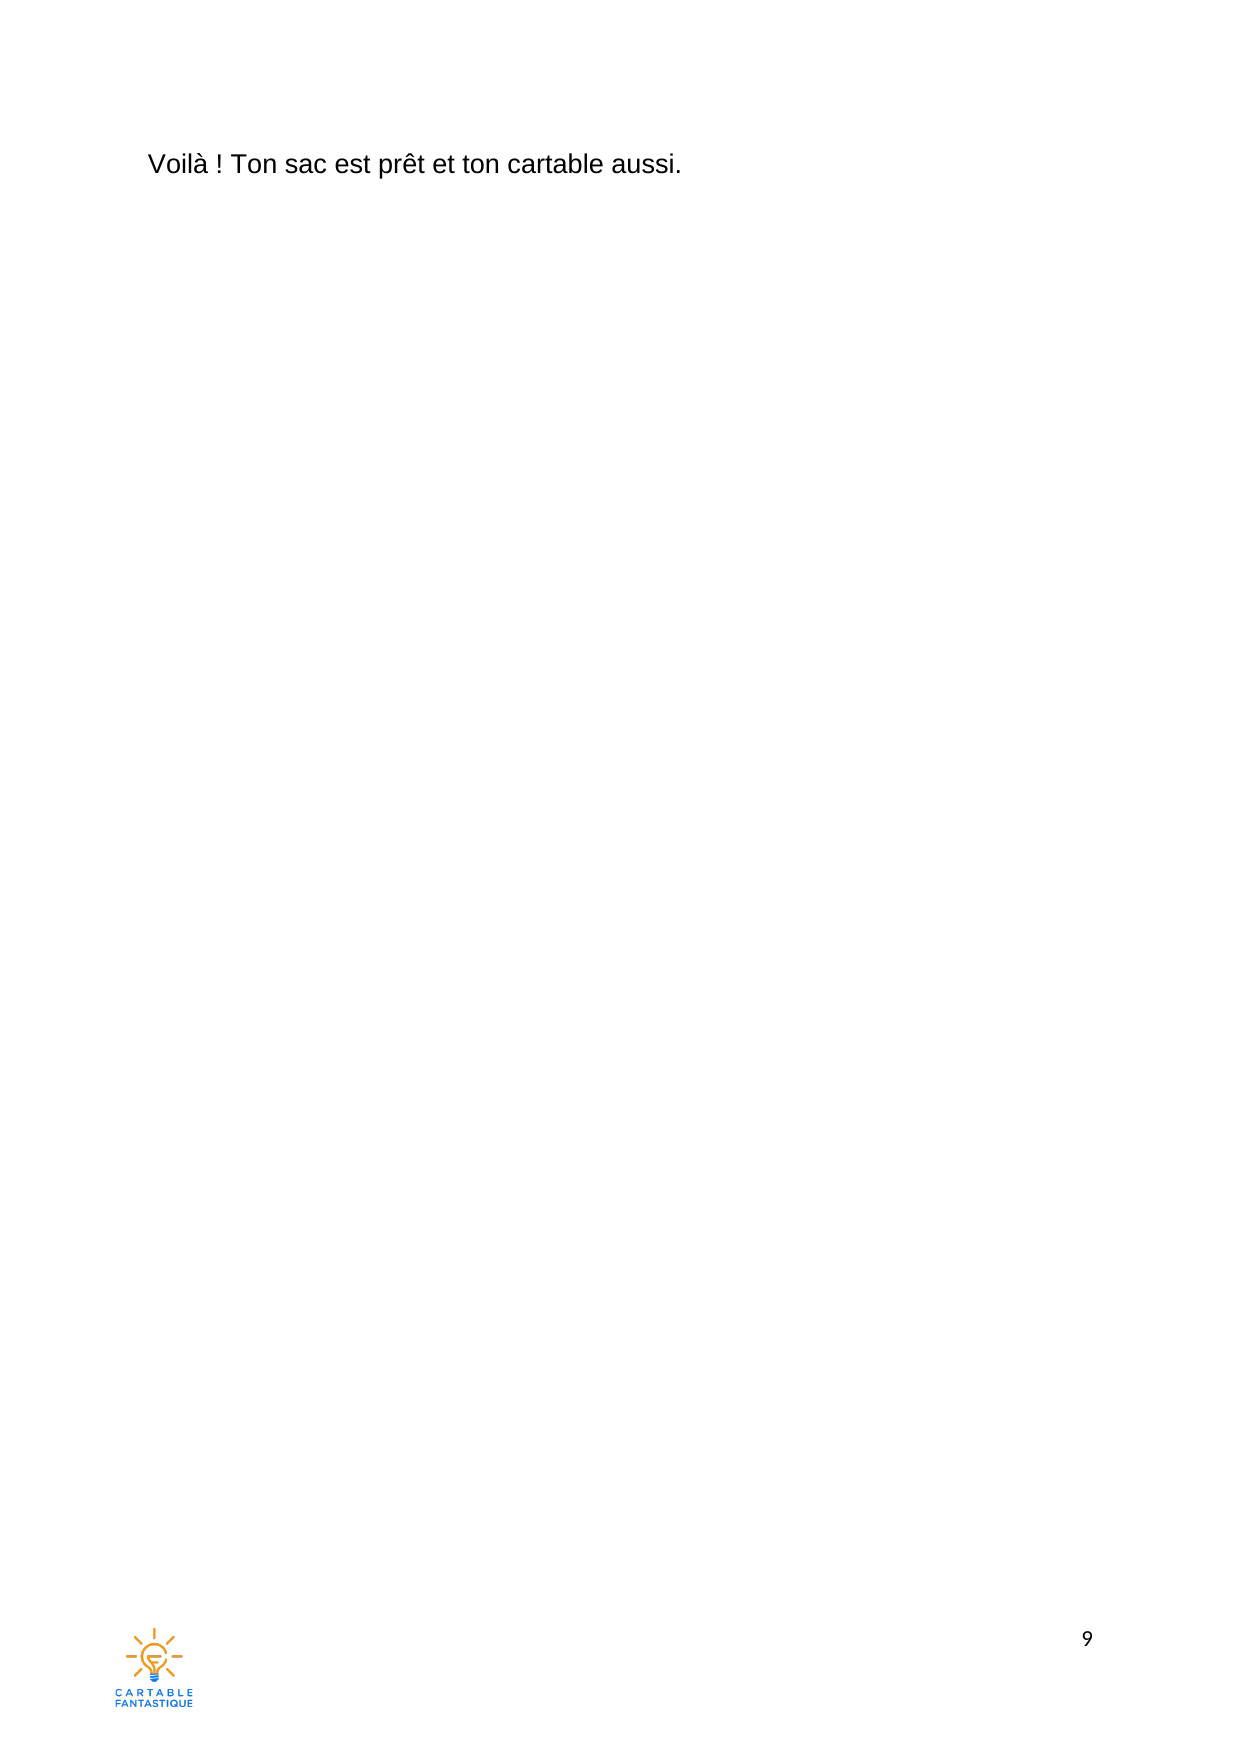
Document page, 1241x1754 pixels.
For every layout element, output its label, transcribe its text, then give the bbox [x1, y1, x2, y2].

text Voilà ! Ton sac est prêt et ton cartable aussi. [148, 148, 1093, 179]
picture [115, 1628, 193, 1707]
